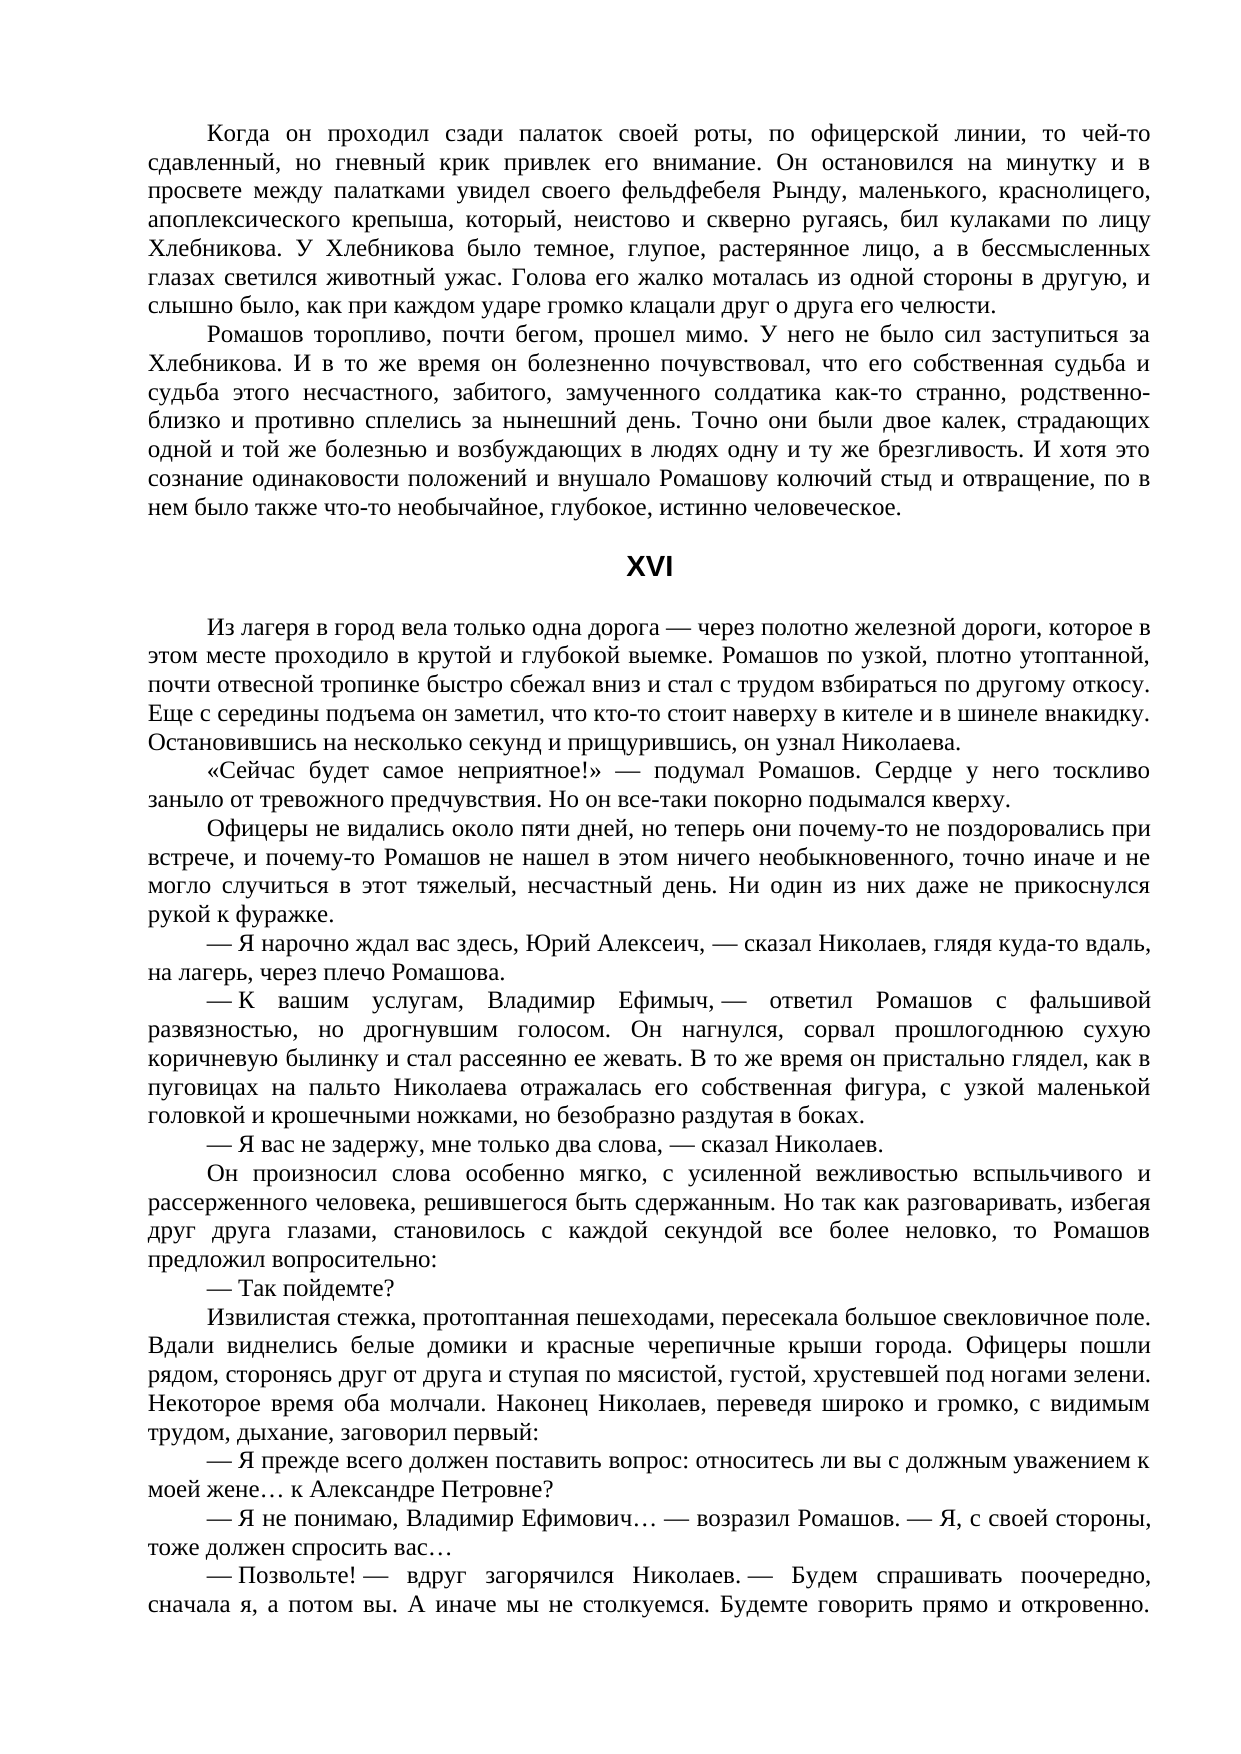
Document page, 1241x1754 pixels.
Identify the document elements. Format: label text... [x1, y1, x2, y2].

text — Я прежде всего должен поставить вопрос: относитесь ли вы с должным уважением к моей жене… к Александре Петровне? [148, 1445, 1152, 1503]
text Когда он проходил сзади палаток своей роты, по офицерской линии, то чей-то сдавленный, но гневный крик привлек его внимание. Он остановился на минутку и в просвете между палатками увидел своего фельдфебеля Рынду, маленького, краснолицего, апоплексического крепыша, который, неистово и скверно ругаясь, бил кулаками по лицу Хлебникова. У Хлебникова было темное, глупое, растерянное лицо, а в бессмысленных глазах светился животный ужас. Голова его жалко моталась из одной стороны в другую, и слышно было, как при каждом ударе громко клацали друг о друга его челюсти. [148, 118, 1152, 319]
text — Я нарочно ждал вас здесь, Юрий Алексеич, — сказал Николаев, глядя куда-то вдаль, на лагерь, через плечо Ромашова. [148, 928, 1152, 985]
text Извилистая стежка, протоптанная пешеходами, пересекала большое свекловичное поле. Вдали виднелись белые домики и красные черепичные крыши города. Офицеры пошли рядом, сторонясь друг от друга и ступая по мясистой, густой, хрустевшей под ногами зелени. Некоторое время оба молчали. Наконец Николаев, переведя широко и громко, с видимым трудом, дыхание, заговорил первый: [148, 1302, 1152, 1445]
text — Так пойдемте? [148, 1273, 1152, 1302]
text Офицеры не видались около пяти дней, но теперь они почему-то не поздоровались при встрече, и почему-то Ромашов не нашел в этом ничего необыкновенного, точно иначе и не могло случиться в этот тяжелый, несчастный день. Ни один из них даже не прикоснулся рукой к фуражке. [148, 813, 1152, 928]
text — Я не понимаю, Владимир Ефимович… — возразил Ромашов. — Я, с своей стороны, тоже должен спросить вас… [148, 1503, 1152, 1560]
text Ромашов торопливо, почти бегом, прошел мимо. У него не было сил заступиться за Хлебникова. И в то же время он болезненно почувствовал, что его собственная судьба и судьба этого несчастного, забитого, замученного солдатика как-то странно, родственно-близко и противно сплелись за нынешний день. Точно они были двое калек, страдающих одной и той же болезнью и возбуждающих в людях одну и ту же брезгливость. И хотя это сознание одинаковости положений и внушало Ромашову колючий стыд и отвращение, по в нем было также что-то необычайное, глубокое, истинно человеческое. [148, 319, 1152, 521]
text — Я вас не задержу, мне только два слова, — сказал Николаев. [148, 1129, 1152, 1158]
text — К вашим услугам, Владимир Ефимыч, — ответил Ромашов с фальшивой развязностью, но дрогнувшим голосом. Он нагнулся, сорвал прошлогоднюю сухую коричневую былинку и стал рассеянно ее жевать. В то же время он пристально глядел, как в пуговицах на пальто Николаева отражалась его собственная фигура, с узкой маленькой головкой и крошечными ножками, но безобразно раздутая в боках. [148, 985, 1152, 1129]
text Он произносил слова особенно мягко, с усиленной вежливостью вспыльчивого и рассерженного человека, решившегося быть сдержанным. Но так как разговаривать, избегая друг друга глазами, становилось с каждой секундой все более неловко, то Ромашов предложил вопросительно: [148, 1158, 1152, 1273]
subtitle XVI [148, 549, 1152, 583]
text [148, 1560, 1152, 1618]
text Из лагеря в город вела только одна дорога — через полотно железной дороги, которое в этом месте проходило в крутой и глубокой выемке. Ромашов по узкой, плотно утоптанной, почти отвесной тропинке быстро сбежал вниз и стал с трудом взбираться по другому откосу. Еще с середины подъема он заметил, что кто-то стоит наверху в кителе и в шинеле внакидку. Остановившись на несколько секунд и прищурившись, он узнал Николаева. [148, 612, 1152, 755]
text «Сейчас будет самое неприятное!» — подумал Ромашов. Сердце у него тоскливо заныло от тревожного предчувствия. Но он все-таки покорно подымался кверху. [148, 755, 1152, 813]
